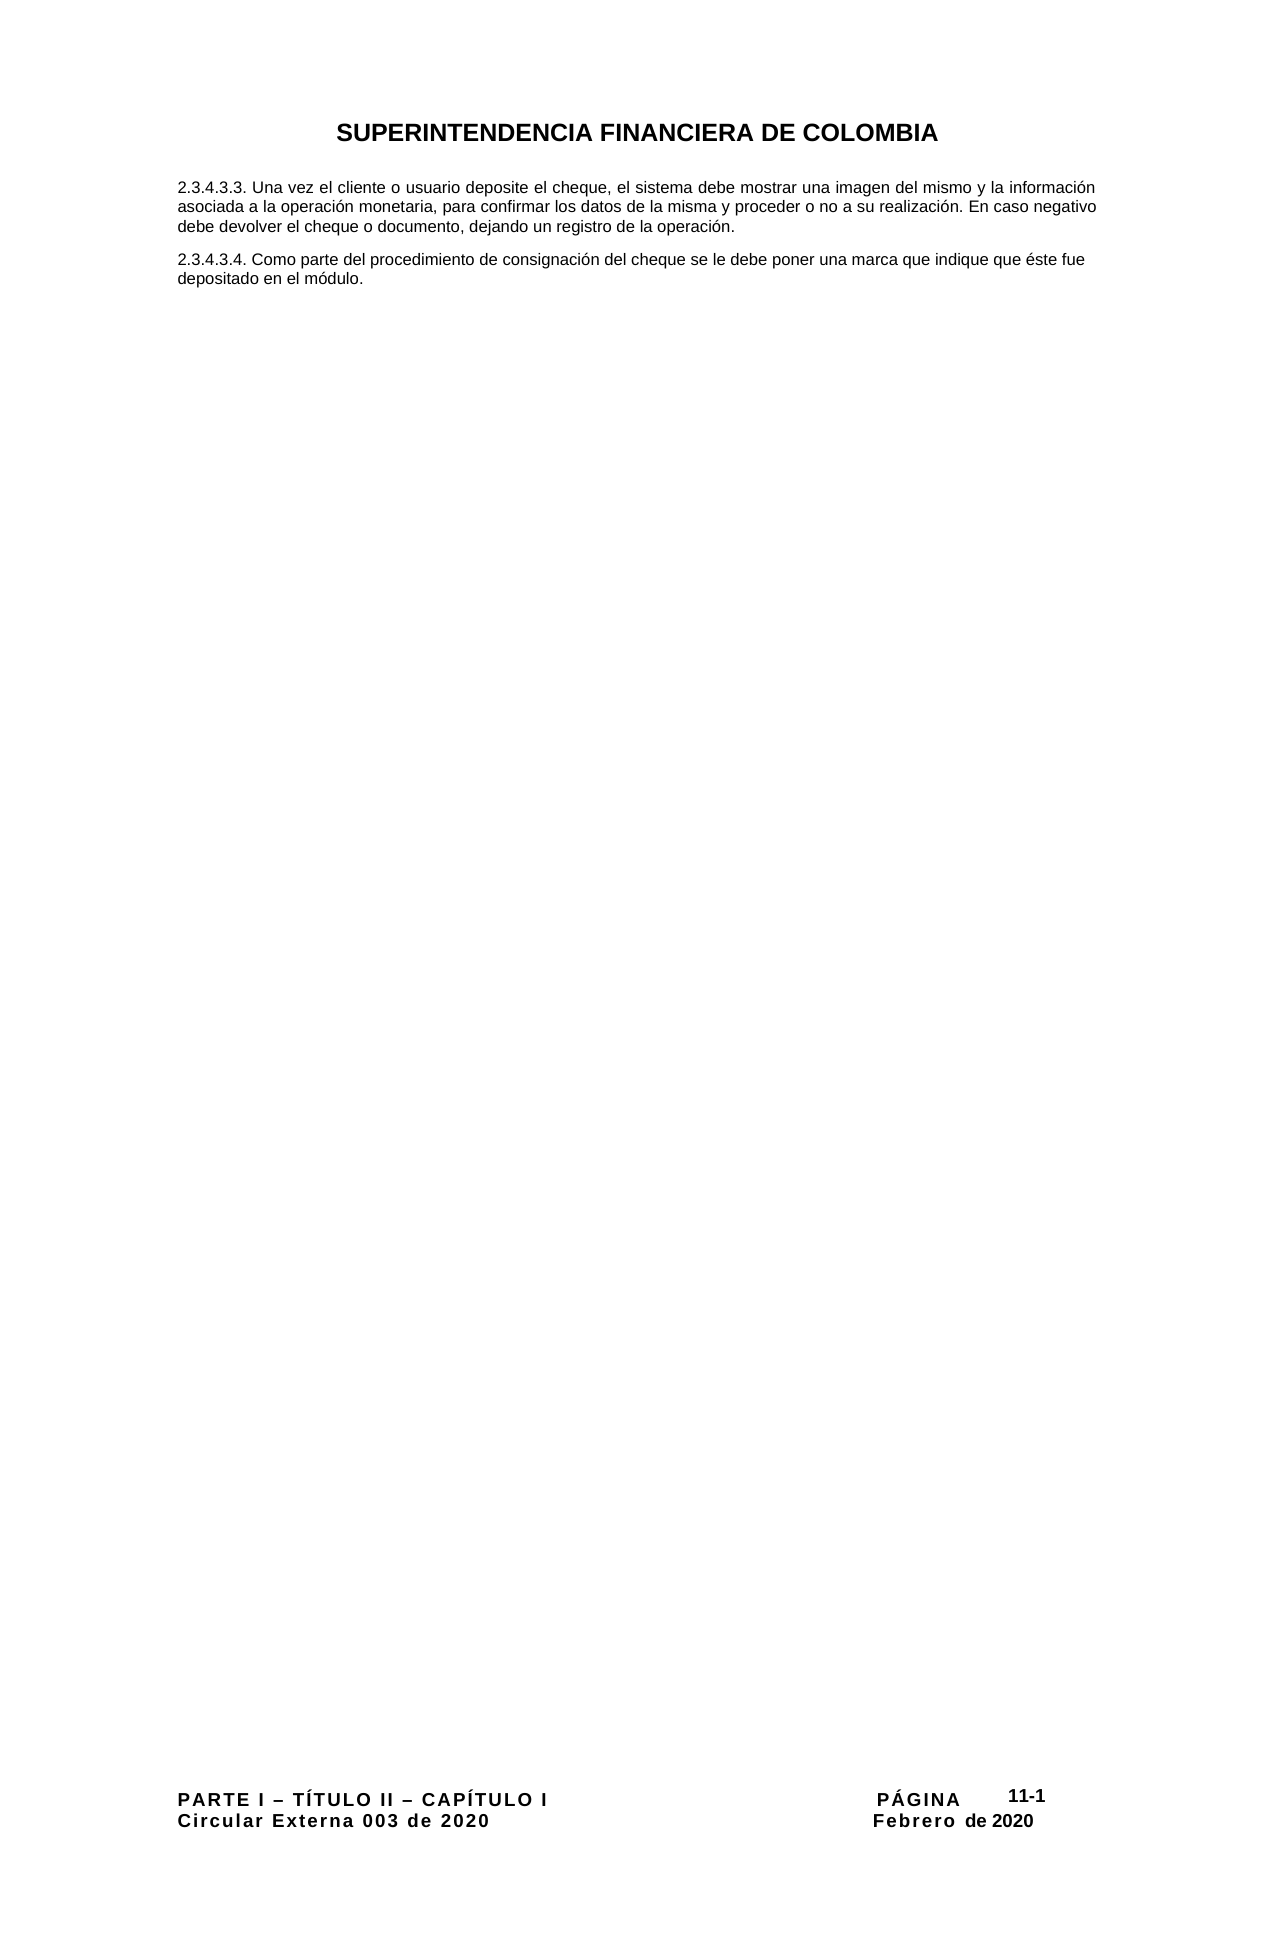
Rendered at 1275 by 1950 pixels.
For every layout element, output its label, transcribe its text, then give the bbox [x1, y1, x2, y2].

text 2.3.4.3.3. Una vez el cliente o usuario deposite el cheque, el sistema debe mostrar una imagen del mismo y la información asociada a la operación monetaria, para confirmar los datos de la misma y proceder o no a su realización. En caso negativo debe devolver el cheque o documento, dejando un registro de la operación. [177, 178, 1098, 236]
text 2.3.4.3.4. Como parte del procedimiento de consignación del cheque se le debe poner una marca que indique que éste fue depositado en el módulo. [177, 250, 1098, 288]
